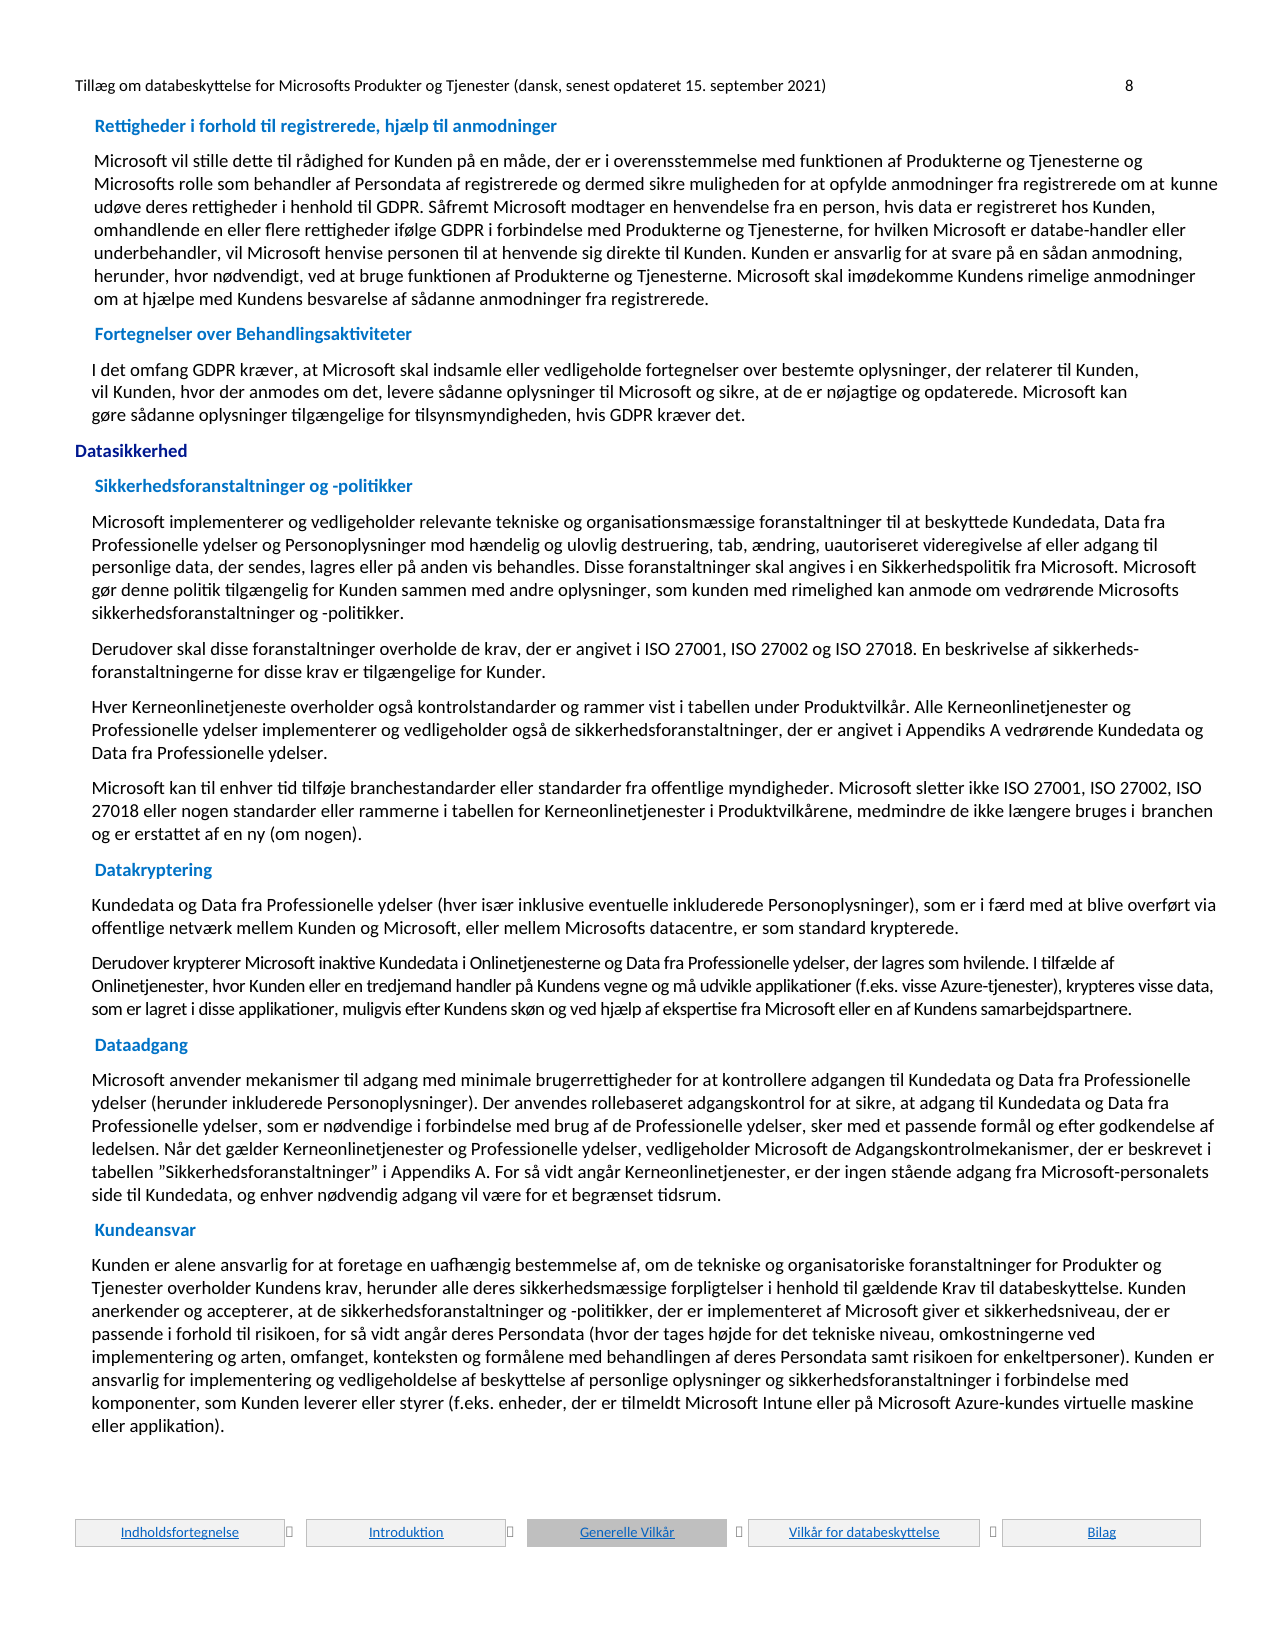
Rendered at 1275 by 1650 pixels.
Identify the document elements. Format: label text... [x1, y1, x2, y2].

list Kundeansvar [94, 1218, 1219, 1241]
list Rettigheder i forhold til registrerede, hjælp til anmodninger [94, 114, 1219, 137]
list Hver Kerneonlinetjeneste overholder også kontrolstandarder og rammer vist i tabellen under Produktvilkår. Alle Kerneonlinetjenester og Professionelle ydelser implementerer og vedligeholder også de sikkerhedsforanstaltninger, der er angivet i Appendiks A vedrørende Kundedata og Data fra Professionelle ydelser. [91, 695, 1219, 764]
list Derudover skal disse foranstaltninger overholde de krav, der er angivet i ISO 27001, ISO 27002 og ISO 27018. En beskrivelse af sikkerheds-foranstaltningerne for disse krav er tilgængelige for Kunder. [91, 637, 1219, 683]
list Microsoft implementerer og vedligeholder relevante tekniske og organisationsmæssige foranstaltninger til at beskyttede Kundedata, Data fra Professionelle ydelser og Personoplysninger mod hændelig og ulovlig destruering, tab, ændring, uautoriseret videregivelse af eller adgang til personlige data, der sendes, lagres eller på anden vis behandles. Disse foranstaltninger skal angives i en Sikkerhedspolitik fra Microsoft. Microsoft gør denne politik tilgængelig for Kunden sammen med andre oplysninger, som kunden med rimelighed kan anmode om vedrørende Microsofts sikkerhedsforanstaltninger og -politikker. [91, 510, 1219, 624]
list Kunden er alene ansvarlig for at foretage en uafhængig bestemmelse af, om de tekniske og organisatoriske foranstaltninger for Produkter og Tjenester overholder Kundens krav, herunder alle deres sikkerhedsmæssige forpligtelser i henhold til gældende Krav til databeskyttelse. Kunden anerkender og accepterer, at de sikkerhedsforanstaltninger og -politikker, der er implementeret af Microsoft giver et sikkerhedsniveau, der er passende i forhold til risikoen, for så vidt angår deres Persondata (hvor der tages højde for det tekniske niveau, omkostningerne ved implementering og arten, omfanget, konteksten og formålene med behandlingen af deres Persondata samt risikoen for enkeltpersoner). Kunden er ansvarlig for implementering og vedligeholdelse af beskyttelse af personlige oplysninger og sikkerhedsforanstaltninger i forbindelse med komponenter, som Kunden leverer eller styrer (f.eks. enheder, der er tilmeldt Microsoft Intune eller på Microsoft Azure-kundes virtuelle maskine eller applikation). [91, 1254, 1219, 1437]
list I det omfang GDPR kræver, at Microsoft skal indsamle eller vedligeholde fortegnelser over bestemte oplysninger, der relaterer til Kunden, vil Kunden, hvor der anmodes om det, levere sådanne oplysninger til Microsoft og sikre, at de er nøjagtige og opdaterede. Microsoft kan gøre sådanne oplysninger tilgængelige for tilsynsmyndigheden, hvis GDPR kræver det. [91, 358, 1219, 427]
list Datakryptering [94, 858, 1219, 881]
subtitle Datasikkerhed [75, 439, 1219, 462]
list Microsoft anvender mekanismer til adgang med minimale brugerrettigheder for at kontrollere adgangen til Kundedata og Data fra Professionelle ydelser (herunder inkluderede Personoplysninger). Der anvendes rollebaseret adgangskontrol for at sikre, at adgang til Kundedata og Data fra Professionelle ydelser, som er nødvendige i forbindelse med brug af de Professionelle ydelser, sker med et passende formål og efter godkendelse af ledelsen. Når det gælder Kerneonlinetjenester og Professionelle ydelser, vedligeholder Microsoft de Adgangskontrolmekanismer, der er beskrevet i tabellen ”Sikkerhedsforanstaltninger” i Appendiks A. For så vidt angår Kerneonlinetjenester, er der ingen stående adgang fra Microsoft-personalets side til Kundedata, og enhver nødvendig adgang vil være for et begrænset tidsrum. [91, 1068, 1219, 1206]
list Microsoft vil stille dette til rådighed for Kunden på en måde, der er i overensstemmelse med funktionen af Produkterne og Tjenesterne og Microsofts rolle som behandler af Persondata af registrerede og dermed sikre muligheden for at opfylde anmodninger fra registrerede om at kunne udøve deres rettigheder i henhold til GDPR. Såfremt Microsoft modtager en henvendelse fra en person, hvis data er registreret hos Kunden, omhandlende en eller flere rettigheder ifølge GDPR i forbindelse med Produkterne og Tjenesterne, for hvilken Microsoft er databe-handler eller underbehandler, vil Microsoft henvise personen til at henvende sig direkte til Kunden. Kunden er ansvarlig for at svare på en sådan anmodning, herunder, hvor nødvendigt, ved at bruge funktionen af Produkterne og Tjenesterne. Microsoft skal imødekomme Kundens rimelige anmodninger om at hjælpe med Kundens besvarelse af sådanne anmodninger fra registrerede. [94, 149, 1219, 310]
list Kundedata og Data fra Professionelle ydelser (hver især inklusive eventuelle inkluderede Personoplysninger), som er i færd med at blive overført via offentlige netværk mellem Kunden og Microsoft, eller mellem Microsofts datacentre, er som standard krypterede. [91, 893, 1219, 939]
list Dataadgang [94, 1033, 1219, 1056]
list Fortegnelser over Behandlingsaktiviteter [94, 322, 1219, 345]
list Microsoft kan til enhver tid tilføje branchestandarder eller standarder fra offentlige myndigheder. Microsoft sletter ikke ISO 27001, ISO 27002, ISO 27018 eller nogen standarder eller rammerne i tabellen for Kerneonlinetjenester i Produktvilkårene, medmindre de ikke længere bruges i branchen og er erstattet af en ny (om nogen). [91, 777, 1219, 845]
list Derudover krypterer Microsoft inaktive Kundedata i Onlinetjenesterne og Data fra Professionelle ydelser, der lagres som hvilende. I tilfælde af Onlinetjenester, hvor Kunden eller en tredjemand handler på Kundens vegne og må udvikle applikationer (f.eks. visse Azure-tjenester), krypteres visse data, som er lagret i disse applikationer, muligvis efter Kundens skøn og ved hjælp af ekspertise fra Microsoft eller en af Kundens samarbejdspartnere. [91, 952, 1219, 1020]
list Sikkerhedsforanstaltninger og -politikker [94, 474, 1219, 497]
